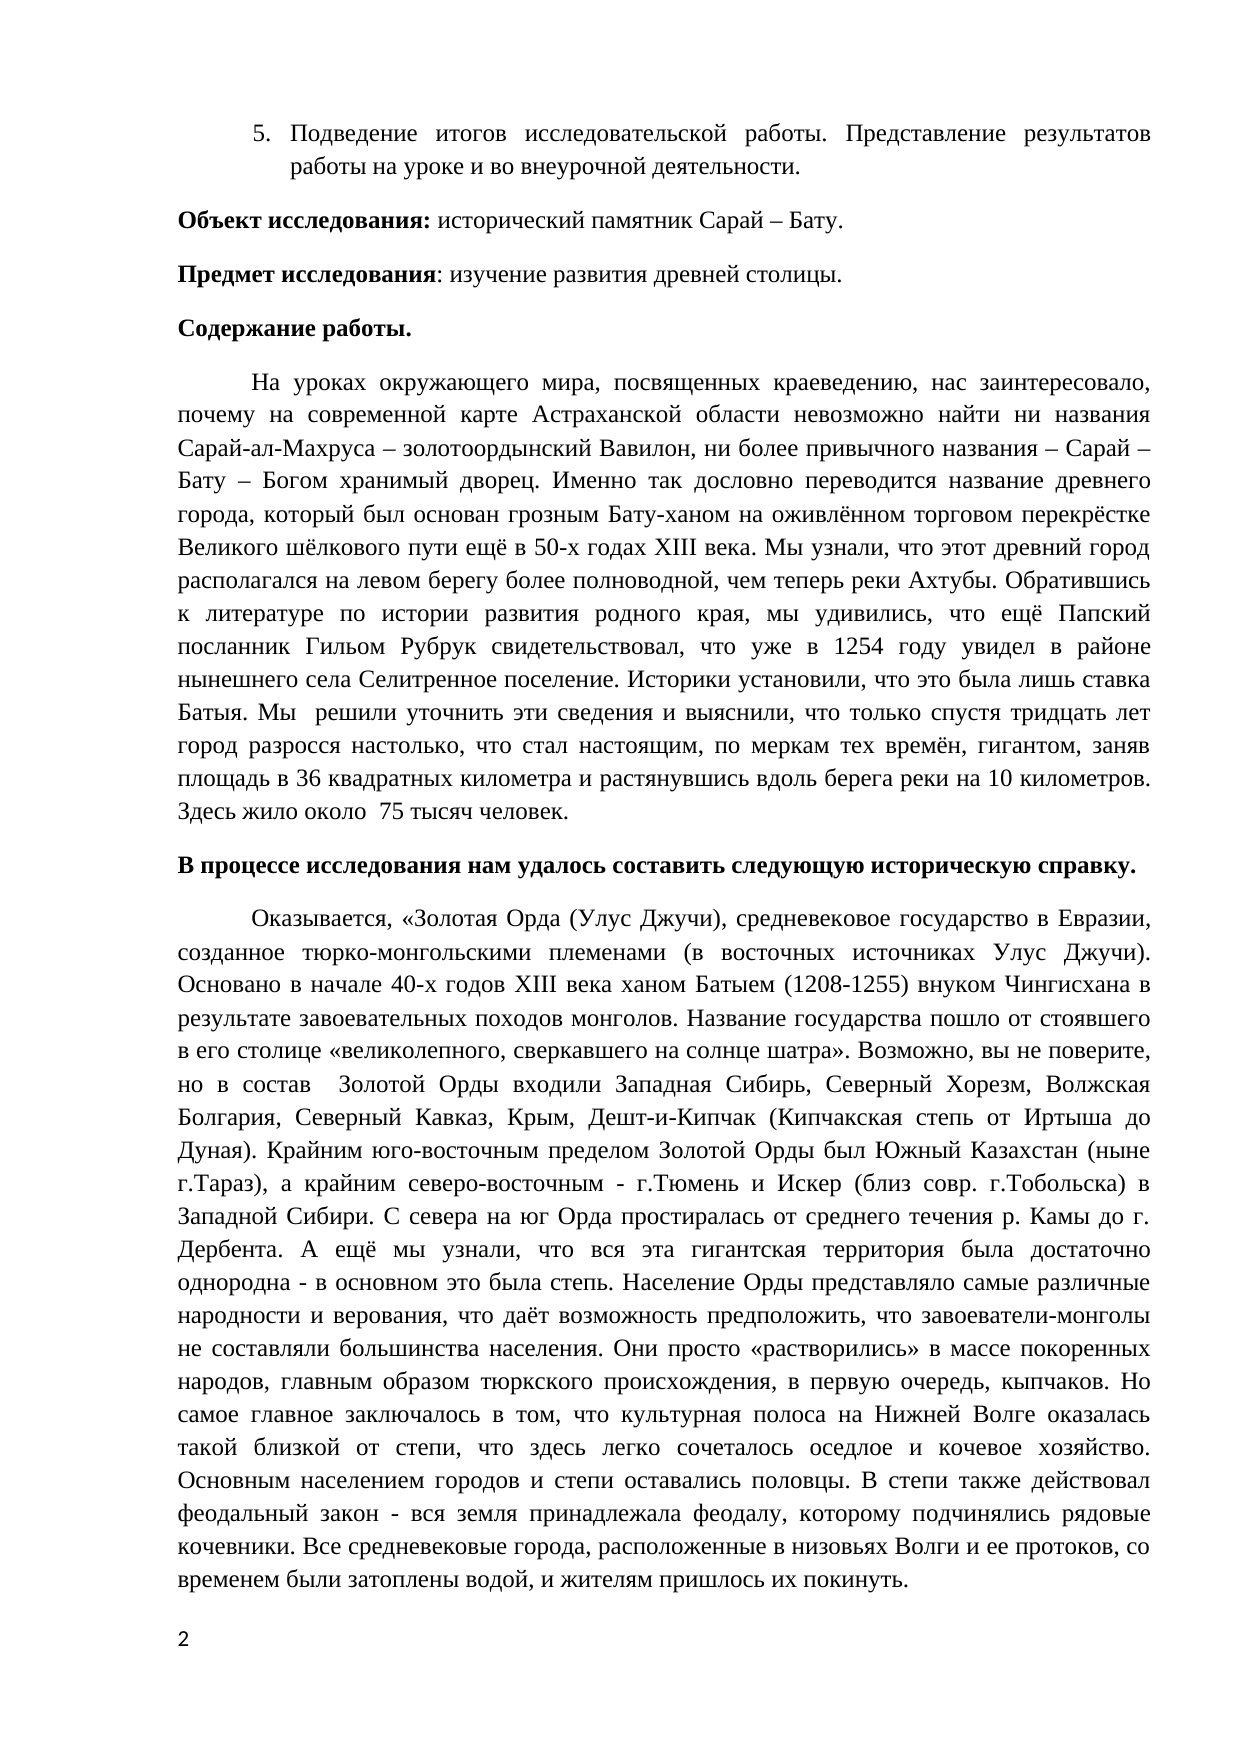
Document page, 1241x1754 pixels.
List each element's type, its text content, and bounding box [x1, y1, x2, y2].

text Содержание работы. [177, 313, 1152, 341]
text Объект исследования: исторический памятник Сарай – Бату. [177, 205, 1152, 234]
text В процессе исследования нам удалось составить следующую историческую справку. [177, 850, 1152, 878]
list Подведение итогов исследовательской работы. Представление результатов работы на уроке и во внеурочной деятельности. [252, 118, 1152, 180]
text На уроках окружающего мира, посвященных краеведению, нас заинтересовало, почему на современной карте Астраханской области невозможно найти ни названия Сарай-ал-Махруса – золотоордынский Вавилон, ни более привычного названия – Сарай – Бату – Богом хранимый дворец. Именно так дословно переводится название древнего города, который был основан грозным Бату-ханом на оживлённом торговом перекрёстке Великого шёлкового пути ещё в 50-х годах XIII века. Мы узнали, что этот древний город располагался на левом берегу более полноводной, чем теперь реки Ахтубы. Обратившись к литературе по истории развития родного края, мы удивились, что ещё Папский посланник Гильом Рубрук свидетельствовал, что уже в 1254 году увидел в районе нынешнего села Селитренное поселение. Историки установили, что это была лишь ставка Батыя. Мы решили уточнить эти сведения и выяснили, что только спустя тридцать лет город разросся настолько, что стал настоящим, по меркам тех времён, гигантом, заняв площадь в 36 квадратных километра и растянувшись вдоль берега реки на 10 километров. Здесь жило около 75 тысяч человек. [177, 367, 1152, 824]
text Оказывается, «Золотая Орда (Улус Джучи), средневековое государство в Евразии, созданное тюрко-монгольскими племенами (в восточных источниках Улус Джучи). Основано в начале 40-х годов XIII века ханом Батыем (1208-1255) внуком Чингисхана в результате завоевательных походов монголов. Название государства пошло от стоявшего в его столице «великолепного, сверкавшего на солнце шатра». Возможно, вы не поверите, но в состав Золотой Орды входили Западная Сибирь, Северный Хорезм, Волжская Болгария, Северный Кавказ, Крым, Дешт-и-Кипчак (Кипчакская степь от Иртыша до Дуная). Крайним юго-восточным пределом Золотой Орды был Южный Казахстан (ныне г.Тараз), а крайним северо-восточным - г.Тюмень и Искер (близ совр. г.Тобольска) в Западной Сибири. С севера на юг Орда простиралась от среднего течения р. Камы до г. Дербента. А ещё мы узнали, что вся эта гигантская территория была достаточно однородна - в основном это была степь. Население Орды представляло самые различные народности и верования, что даёт возможность предположить, что завоеватели-монголы не составляли большинства населения. Они просто «растворились» в массе покоренных народов, главным образом тюркского происхождения, в первую очередь, кыпчаков. Но самое главное заключалось в том, что культурная полоса на Нижней Волге оказалась такой близкой от степи, что здесь легко сочеталось оседлое и кочевое хозяйство. Основным населением городов и степи оставались половцы. В степи также действовал феодальный закон - вся земля принадлежала феодалу, которому подчинялись рядовые кочевники. Все средневековые города, расположенные в низовьях Волги и ее протоков, со временем были затоплены водой, и жителям пришлось их покинуть. [177, 903, 1152, 1593]
text Предмет исследования: изучение развития древней столицы. [177, 259, 1152, 288]
